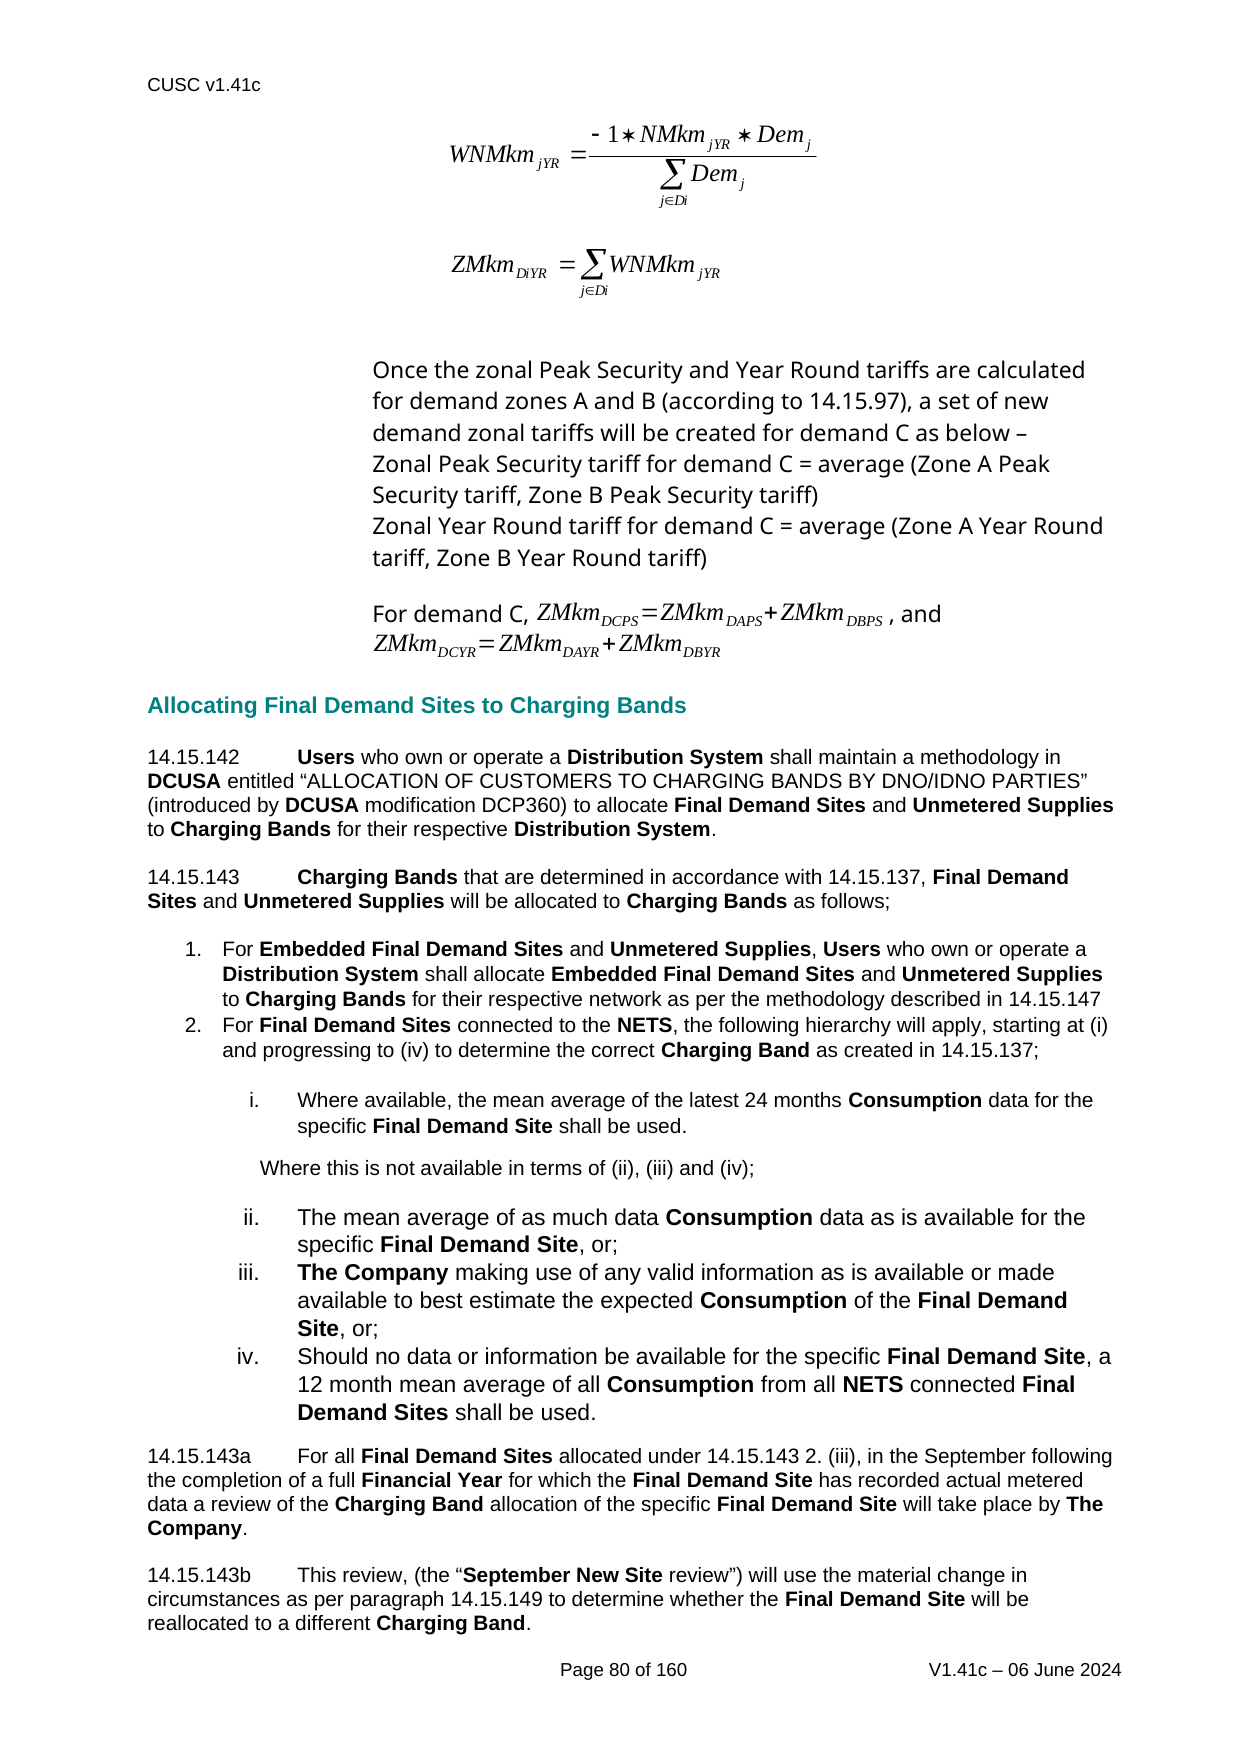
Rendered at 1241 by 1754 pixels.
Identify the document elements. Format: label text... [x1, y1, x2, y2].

text Once the zonal Peak Security and Year Round tariffs are calculated for demand zones A and B (according to 14.15.97), a set of new demand zonal tariffs will be created for demand C as below – [372, 354, 1121, 448]
subtitle Allocating Final Demand Sites to Charging Bands [147, 692, 1121, 718]
text 14.15.143 Charging Bands that are determined in accordance with 14.15.137, Final Demand Sites and Unmetered Supplies will be allocated to Charging Bands as follows; [147, 864, 1121, 912]
text Where this is not available in terms of (ii), (iii) and (iv); [259, 1156, 1121, 1179]
text 14.15.142 Users who own or operate a Distribution System shall maintain a methodology in DCUSA entitled “ALLOCATION OF CUSTOMERS TO CHARGING BANDS BY DNO/IDNO PARTIES” (introduced by DCUSA modification DCP360) to allocate Final Demand Sites and Unmetered Supplies to Charging Bands for their respective Distribution System. [147, 745, 1121, 841]
list Where available, the mean average of the latest 24 months Consumption data for the specific Final Demand Site shall be used. [259, 1088, 1121, 1138]
text Zonal Peak Security tariff for demand C = average (Zone A Peak Security tariff, Zone B Peak Security tariff) [372, 448, 1121, 510]
text Zonal Year Round tariff for demand C = average (Zone A Year Round tariff, Zone B Year Round tariff) [372, 510, 1121, 573]
list For Embedded Final Demand Sites and Unmetered Supplies, Users who own or operate a Distribution System shall allocate Embedded Final Demand Sites and Unmetered Supplies to Charging Bands for their respective network as per the methodology described in 14.15.147 [184, 936, 1121, 1011]
list Should no data or information be available for the specific Final Demand Site, a 12 month mean average of all Consumption from all NETS connected Final Demand Sites shall be used. [259, 1343, 1121, 1425]
list For Final Demand Sites connected to the NETS, the following hierarchy will apply, starting at (i) and progressing to (iv) to determine the correct Charging Band as created in 14.15.137; [184, 1012, 1121, 1062]
text 14.15.143a For all Final Demand Sites allocated under 14.15.143 2. (iii), in the September following the completion of a full Financial Year for which the Final Demand Site has recorded actual metered data a review of the Charging Band allocation of the specific Final Demand Site will take place by The Company. [147, 1443, 1121, 1539]
text For demand C, , and [372, 598, 1121, 661]
list The mean average of as much data Consumption data as is available for the specific Final Demand Site, or; [259, 1203, 1121, 1258]
text 14.15.143b This review, (the “September New Site review”) will use the material change in circumstances as per paragraph 14.15.149 to determine whether the Final Demand Site will be reallocated to a different Charging Band. [147, 1563, 1121, 1635]
list The Company making use of any valid information as is available or made available to best estimate the expected Consumption of the Final Demand Site, or; [259, 1259, 1121, 1342]
